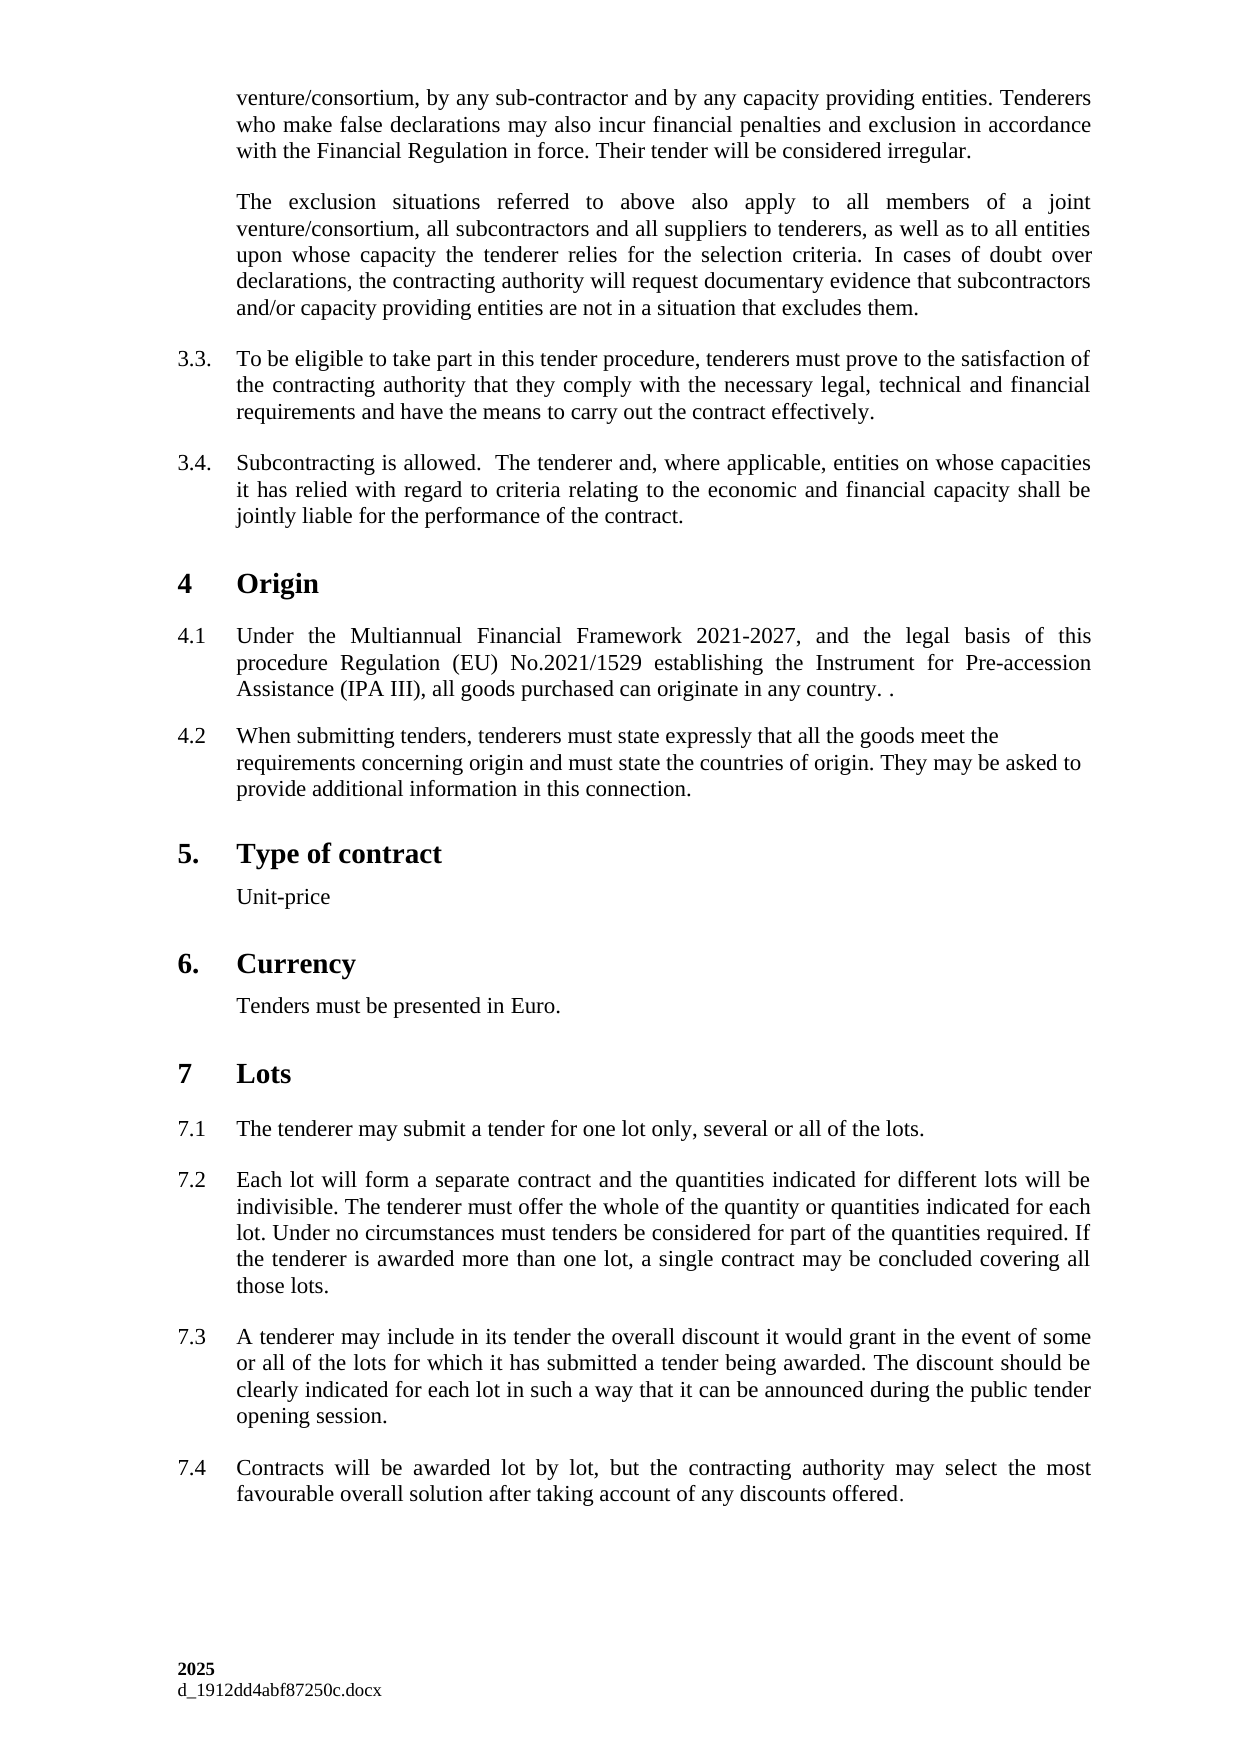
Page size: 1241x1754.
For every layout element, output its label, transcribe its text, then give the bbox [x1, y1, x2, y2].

text 4.1 Under the Multiannual Financial Framework 2021-2027, and the legal basis of this procedure Regulation (EU) No.2021/1529 establishing the Instrument for Pre-accession Assistance (IPA III), all goods purchased can originate in any country. . [177, 622, 1092, 701]
subtitle 3.4. Subcontracting is allowed. The tenderer and, where applicable, entities on whose capacities it has relied with regard to criteria relating to the economic and financial capacity shall be jointly liable for the performance of the contract. [177, 449, 1092, 528]
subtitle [177, 84, 1092, 163]
subtitle 7.1 The tenderer may submit a tender for one lot only, several or all of the lots. [177, 1115, 1092, 1141]
text 4.2 When submitting tenders, tenderers must state expressly that all the goods meet the requirements concerning origin and must state the countries of origin. They may be asked to provide additional information in this connection. [177, 722, 1092, 801]
subtitle Tenders must be presented in Euro. [236, 993, 1092, 1019]
subtitle 7.2 Each lot will form a separate contract and the quantities indicated for different lots will be indivisible. The tenderer must offer the whole of the quantity or quantities indicated for each lot. Under no circumstances must tenders be considered for part of the quantities required. If the tenderer is awarded more than one lot, a single contract may be concluded covering all those lots. [177, 1166, 1092, 1298]
subtitle 7 Lots [177, 1056, 1092, 1090]
subtitle The exclusion situations referred to above also apply to all members of a joint venture/consortium, all subcontractors and all suppliers to tenderers, as well as to all entities upon whose capacity the tenderer relies for the selection criteria. In cases of doubt over declarations, the contracting authority will request documentary evidence that subcontractors and/or capacity providing entities are not in a situation that excludes them. [236, 188, 1092, 320]
subtitle 6. Currency [177, 947, 1092, 980]
subtitle 3.3. To be eligible to take part in this tender procedure, tenderers must prove to the satisfaction of the contracting authority that they comply with the necessary legal, technical and financial requirements and have the means to carry out the contract effectively. [177, 345, 1092, 424]
subtitle 7.4 Contracts will be awarded lot by lot, but the contracting authority may select the most favourable overall solution after taking account of any discounts offered. [177, 1453, 1092, 1506]
subtitle 4 Origin [177, 566, 1092, 599]
subtitle Unit-price [236, 883, 1092, 909]
subtitle 7.3 A tenderer may include in its tender the overall discount it would grant in the event of some or all of the lots for which it has submitted a tender being awarded. The discount should be clearly indicated for each lot in such a way that it can be announced during the public tender opening session. [177, 1323, 1092, 1428]
subtitle 5. Type of contract [177, 837, 1092, 870]
